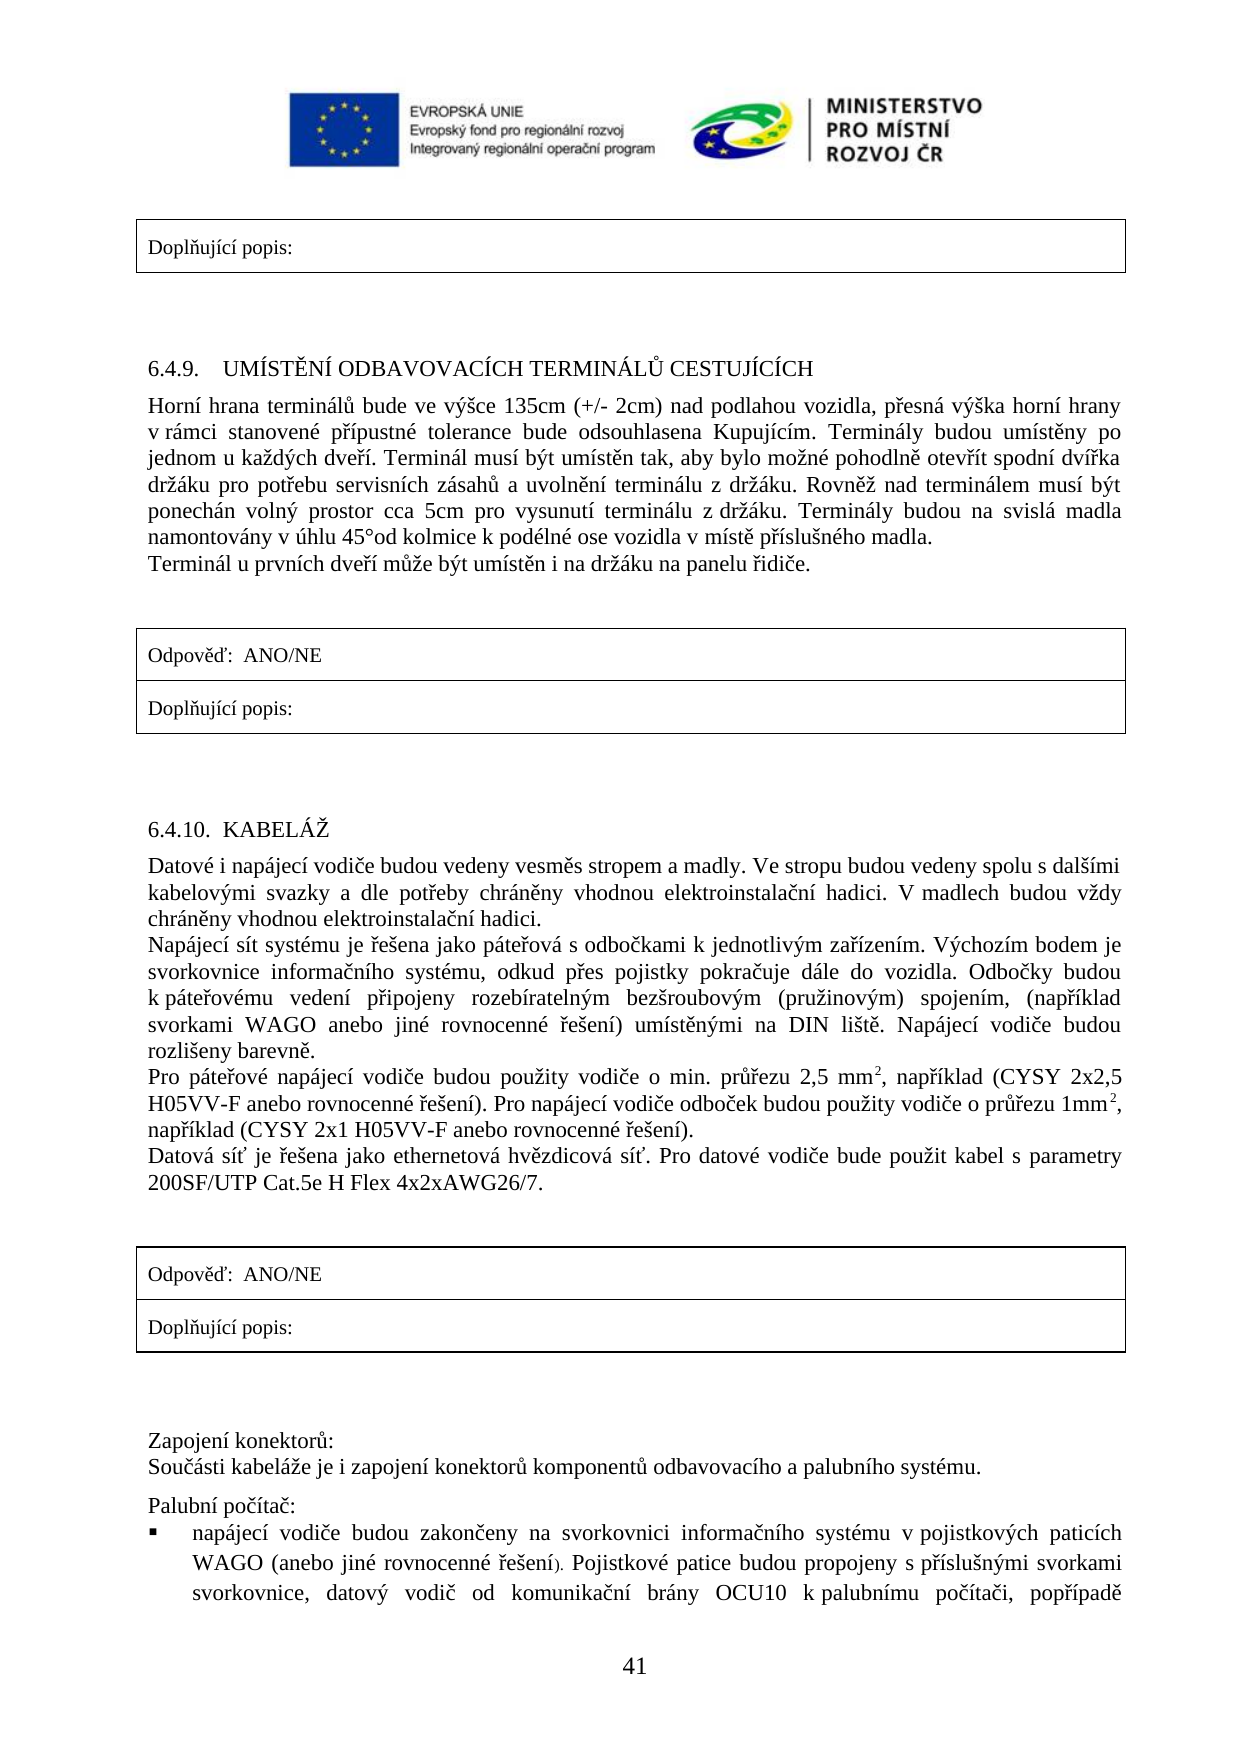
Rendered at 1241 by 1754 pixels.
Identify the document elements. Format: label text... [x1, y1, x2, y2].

picture [265, 68, 1005, 191]
text Součásti kabeláže je i zapojení konektorů komponentů odbavovacího a palubního systému. [148, 1453, 1122, 1480]
text Napájecí sít systému je řešena jako páteřová s odbočkami k jednotlivým zařízením. Výchozím bodem je svorkovnice informačního systému, odkud přes pojistky pokračuje dále do vozidla. Odbočky budou k páteřovému vedení připojeny rozebíratelným bezšroubovým (pružinovým) spojením, (například svorkami WAGO anebo jiné rovnocenné řešení) umístěnými na DIN liště. Napájecí vodiče budou rozlišeny barevně. [148, 932, 1122, 1063]
text Zapojení konektorů: [148, 1427, 1122, 1453]
table_cell Doplňující popis: [137, 681, 1125, 732]
table_header Odpověď: ANO/NE [137, 1248, 1125, 1299]
text Terminál u prvních dveří může být umístěn i na držáku na panelu řidiče. [148, 550, 1122, 576]
text Horní hrana terminálů bude ve výšce 135cm (+/- 2cm) nad podlahou vozidla, přesná výška horní hrany v rámci stanovené přípustné tolerance bude odsouhlasena Kupujícím. Terminály budou umístěny po jednom u každých dveří. Terminál musí být umístěn tak, aby bylo možné pohodlně otevřít spodní dvířka držáku pro potřebu servisních zásahů a uvolnění terminálu z držáku. Rovněž nad terminálem musí být ponechán volný prostor cca 5cm pro vysunutí terminálu z držáku. Terminály budou na svislá madla namontovány v úhlu 45°od kolmice k podélné ose vozidla v místě příslušného madla. [148, 392, 1122, 550]
table_cell Doplňující popis: [137, 1300, 1125, 1351]
text Pro páteřové napájecí vodiče budou použity vodiče o min. průřezu 2,5 mm2, například (CYSY 2x2,5 H05VV-F anebo rovnocenné řešení). Pro napájecí vodiče odboček budou použity vodiče o průřezu 1mm2, například (CYSY 2x1 H05VV-F anebo rovnocenné řešení). [148, 1063, 1122, 1142]
table_cell Doplňující popis: [137, 220, 1125, 272]
table_header Odpověď: ANO/NE [137, 629, 1125, 680]
text Palubní počítač: [148, 1492, 1122, 1518]
list Kabeláž [148, 816, 1122, 842]
list Umístění odbavovacích terminálů cestujících [148, 355, 1122, 382]
text Datová síť je řešena jako ethernetová hvězdicová síť. Pro datové vodiče bude použit kabel s parametry 200SF/UTP Cat.5e H Flex 4x2xAWG26/7. [148, 1142, 1122, 1195]
text Datové i napájecí vodiče budou vedeny vesměs stropem a madly. Ve stropu budou vedeny spolu s dalšími kabelovými svazky a dle potřeby chráněny vhodnou elektroinstalační hadici. V madlech budou vždy chráněny vhodnou elektroinstalační hadici. [148, 852, 1122, 932]
